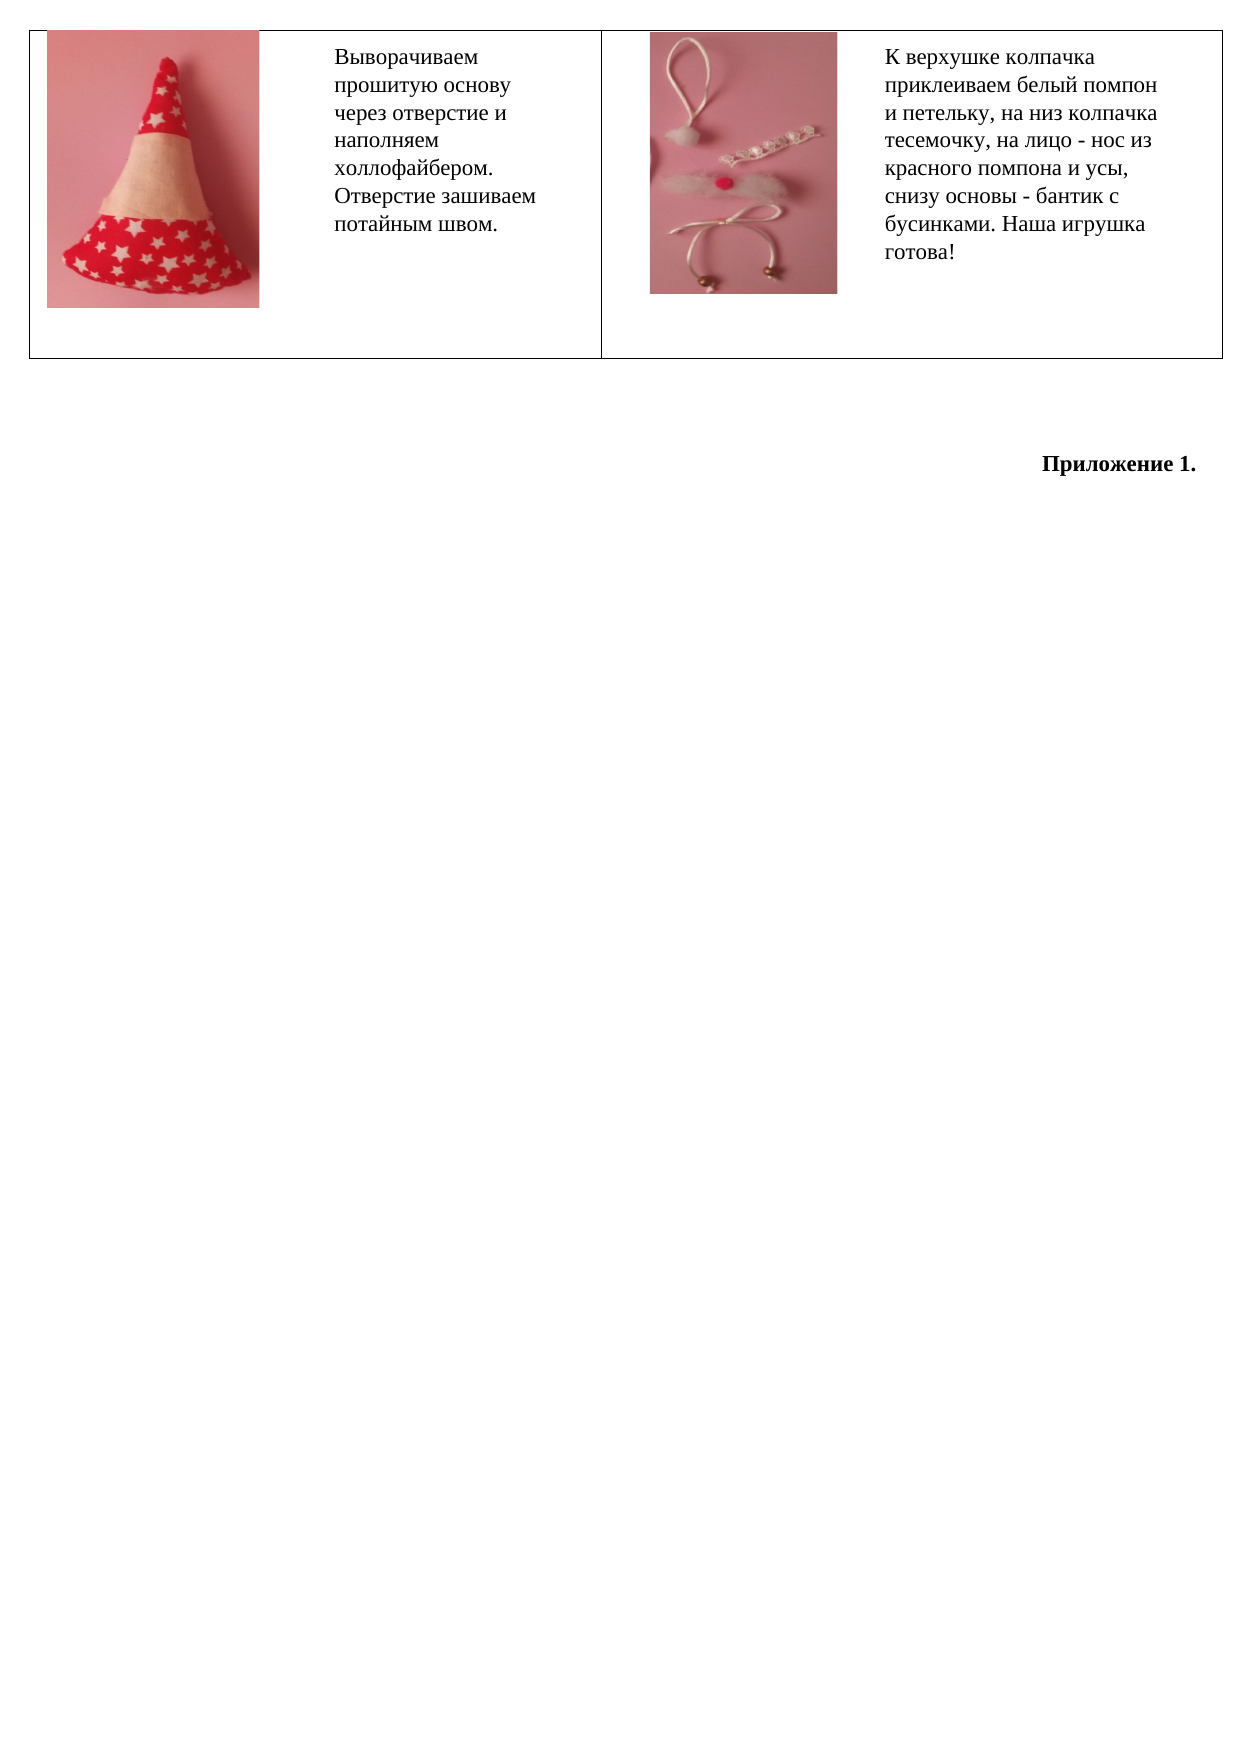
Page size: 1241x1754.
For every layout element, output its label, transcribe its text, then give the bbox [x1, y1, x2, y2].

text Приложение 1. [59, 450, 1196, 477]
picture [47, 30, 260, 308]
picture [649, 32, 837, 294]
table_cell [30, 31, 601, 358]
table_cell [602, 31, 1222, 358]
